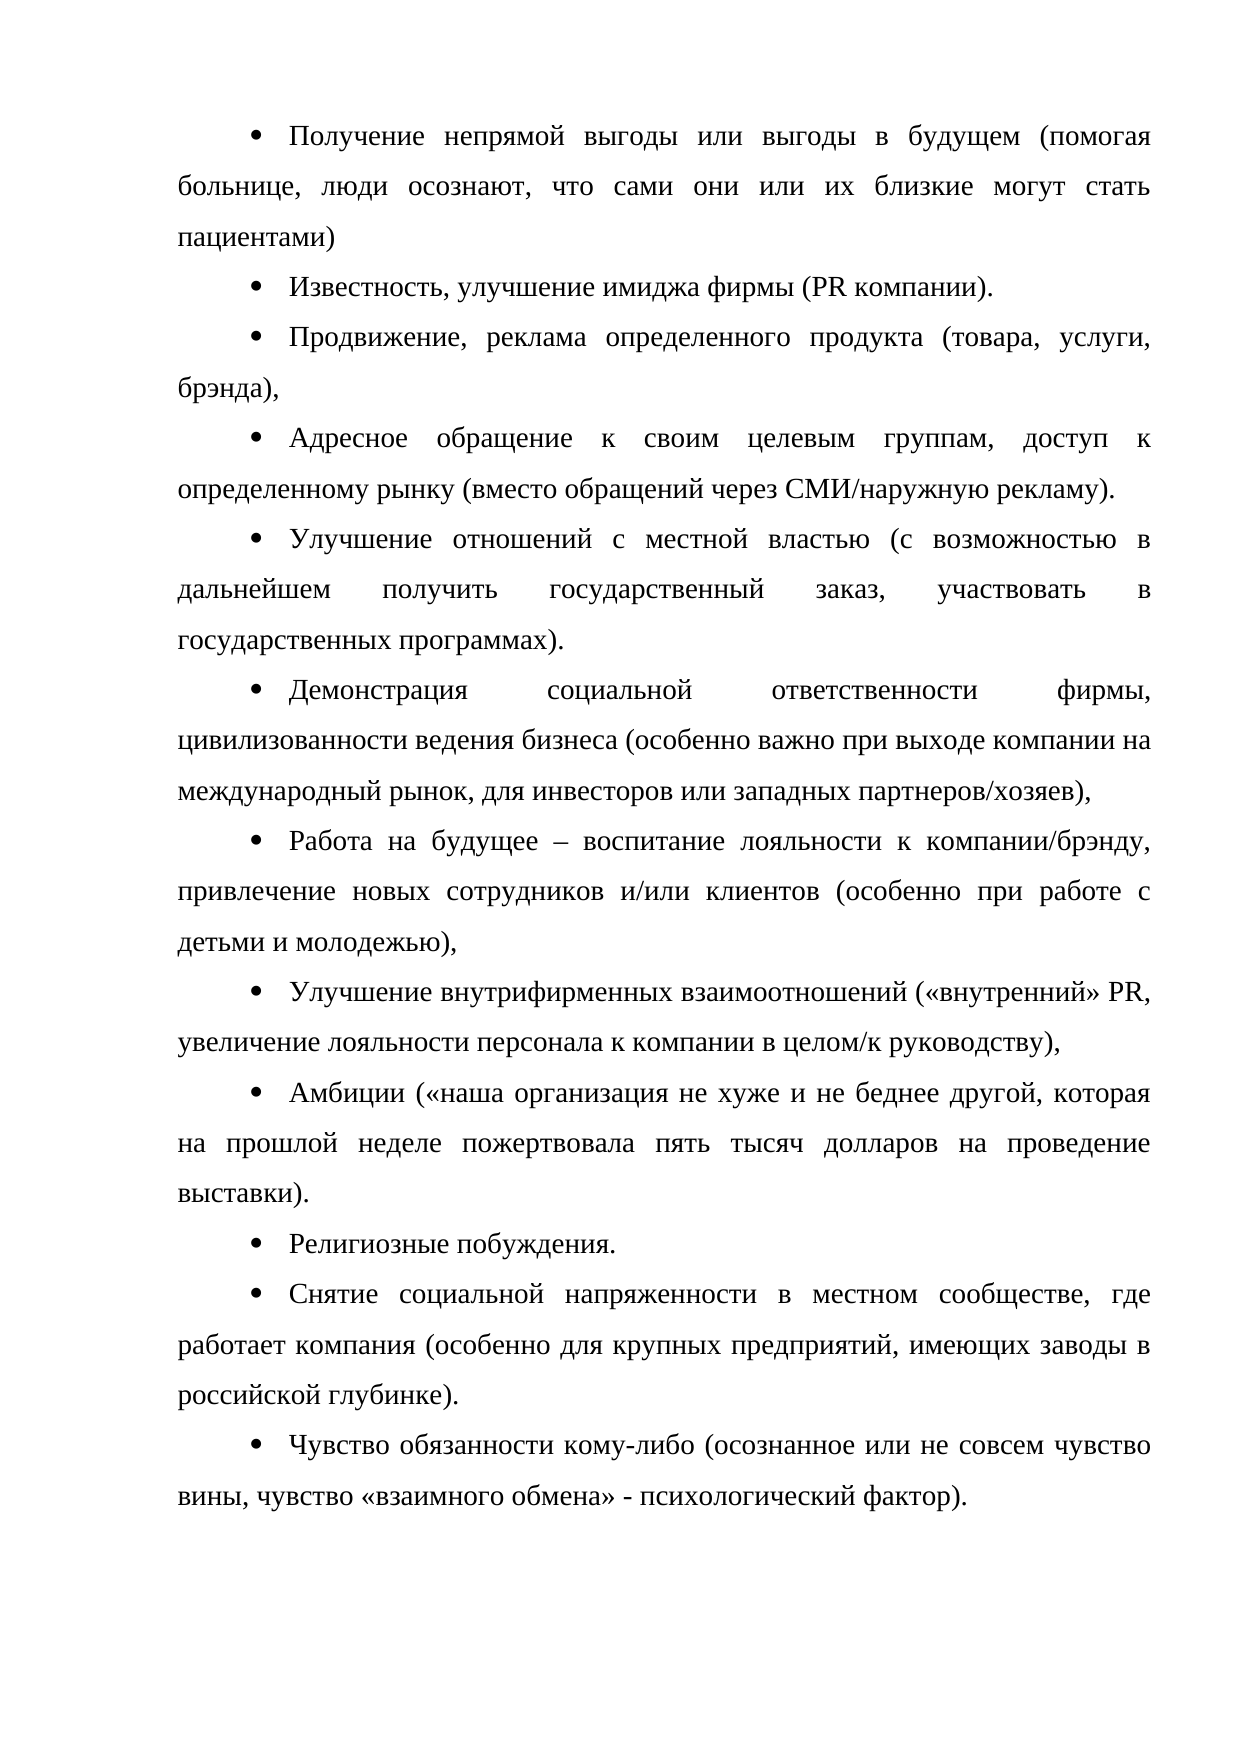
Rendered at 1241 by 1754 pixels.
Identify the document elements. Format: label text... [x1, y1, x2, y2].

list Улучшение внутрифирменных взаимоотношений («внутренний» PR, увеличение лояльности персонала к компании в целом/к руководству), [177, 974, 1152, 1058]
list Получение непрямой выгоды или выгоды в будущем (помогая больнице, люди осознают, что сами они или их близкие могут стать пациентами) [177, 118, 1152, 252]
list Религиозные побуждения. [177, 1226, 1152, 1259]
list Снятие социальной напряженности в местном сообществе, где работает компания (особенно для крупных предприятий, имеющих заводы в российской глубинке). [177, 1276, 1152, 1411]
list Работа на будущее – воспитание лояльности к компании/брэнду, привлечение новых сотрудников и/или клиентов (особенно при работе с детьми и молодежью), [177, 823, 1152, 957]
list Чувство обязанности кому-либо (осознанное или не совсем чувство вины, чувство «взаимного обмена» - психологический фактор). [177, 1427, 1152, 1511]
list Продвижение, реклама определенного продукта (товара, услуги, брэнда), [177, 319, 1152, 403]
list Известность, улучшение имиджа фирмы (PR компании). [177, 269, 1152, 303]
list Амбиции («наша организация не хуже и не беднее другой, которая на прошлой неделе пожертвовала пять тысяч долларов на проведение выставки). [177, 1075, 1152, 1209]
list Демонстрация социальной ответственности фирмы, цивилизованности ведения бизнеса (особенно важно при выходе компании на международный рынок, для инвесторов или западных партнеров/хозяев), [177, 672, 1152, 806]
list Улучшение отношений с местной властью (с возможностью в дальнейшем получить государственный заказ, участвовать в государственных программах). [177, 521, 1152, 655]
list Адресное обращение к своим целевым группам, доступ к определенному рынку (вместо обращений через СМИ/наружную рекламу). [177, 420, 1152, 504]
